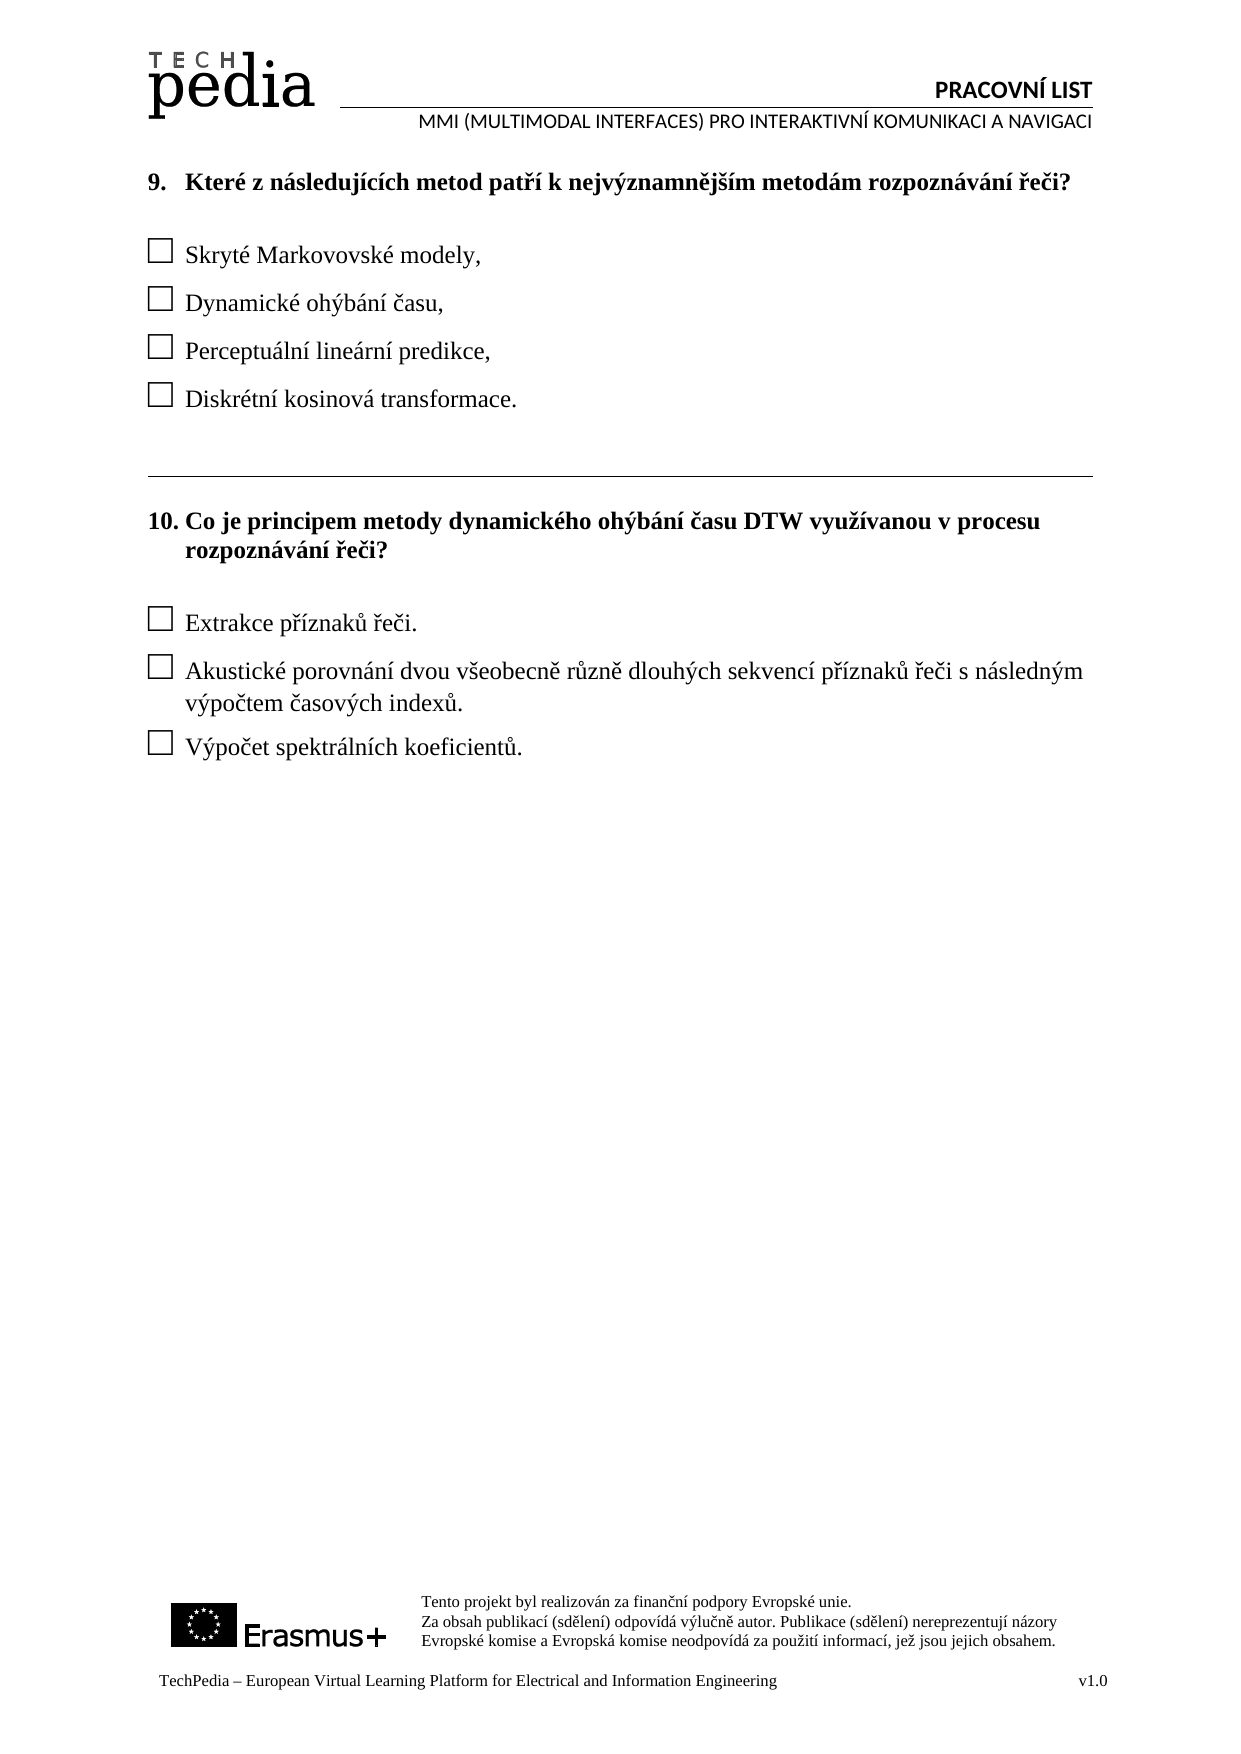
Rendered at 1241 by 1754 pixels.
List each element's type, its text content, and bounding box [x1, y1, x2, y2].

text □ Diskrétní kosinová transformace. [148, 369, 1093, 417]
text □ Extrakce příznaků řeči. [148, 592, 1093, 640]
text Které z následujících metod patří k nejvýznamnějším metodám rozpoznávání řeči? [148, 167, 1093, 196]
text □ Dynamické ohýbání času, [148, 273, 1093, 321]
text □ Akustické porovnání dvou všeobecně různě dlouhých sekvencí příznaků řeči s následným výpočtem časových indexů. [148, 640, 1093, 717]
text Co je principem metody dynamického ohýbání času DTW využívanou v procesu rozpoznávání řeči? [148, 506, 1093, 563]
text □ Perceptuální lineární predikce, [148, 321, 1093, 369]
text □ Skryté Markovovské modely, [148, 225, 1093, 273]
text □ Výpočet spektrálních koeficientů. [148, 717, 1093, 765]
